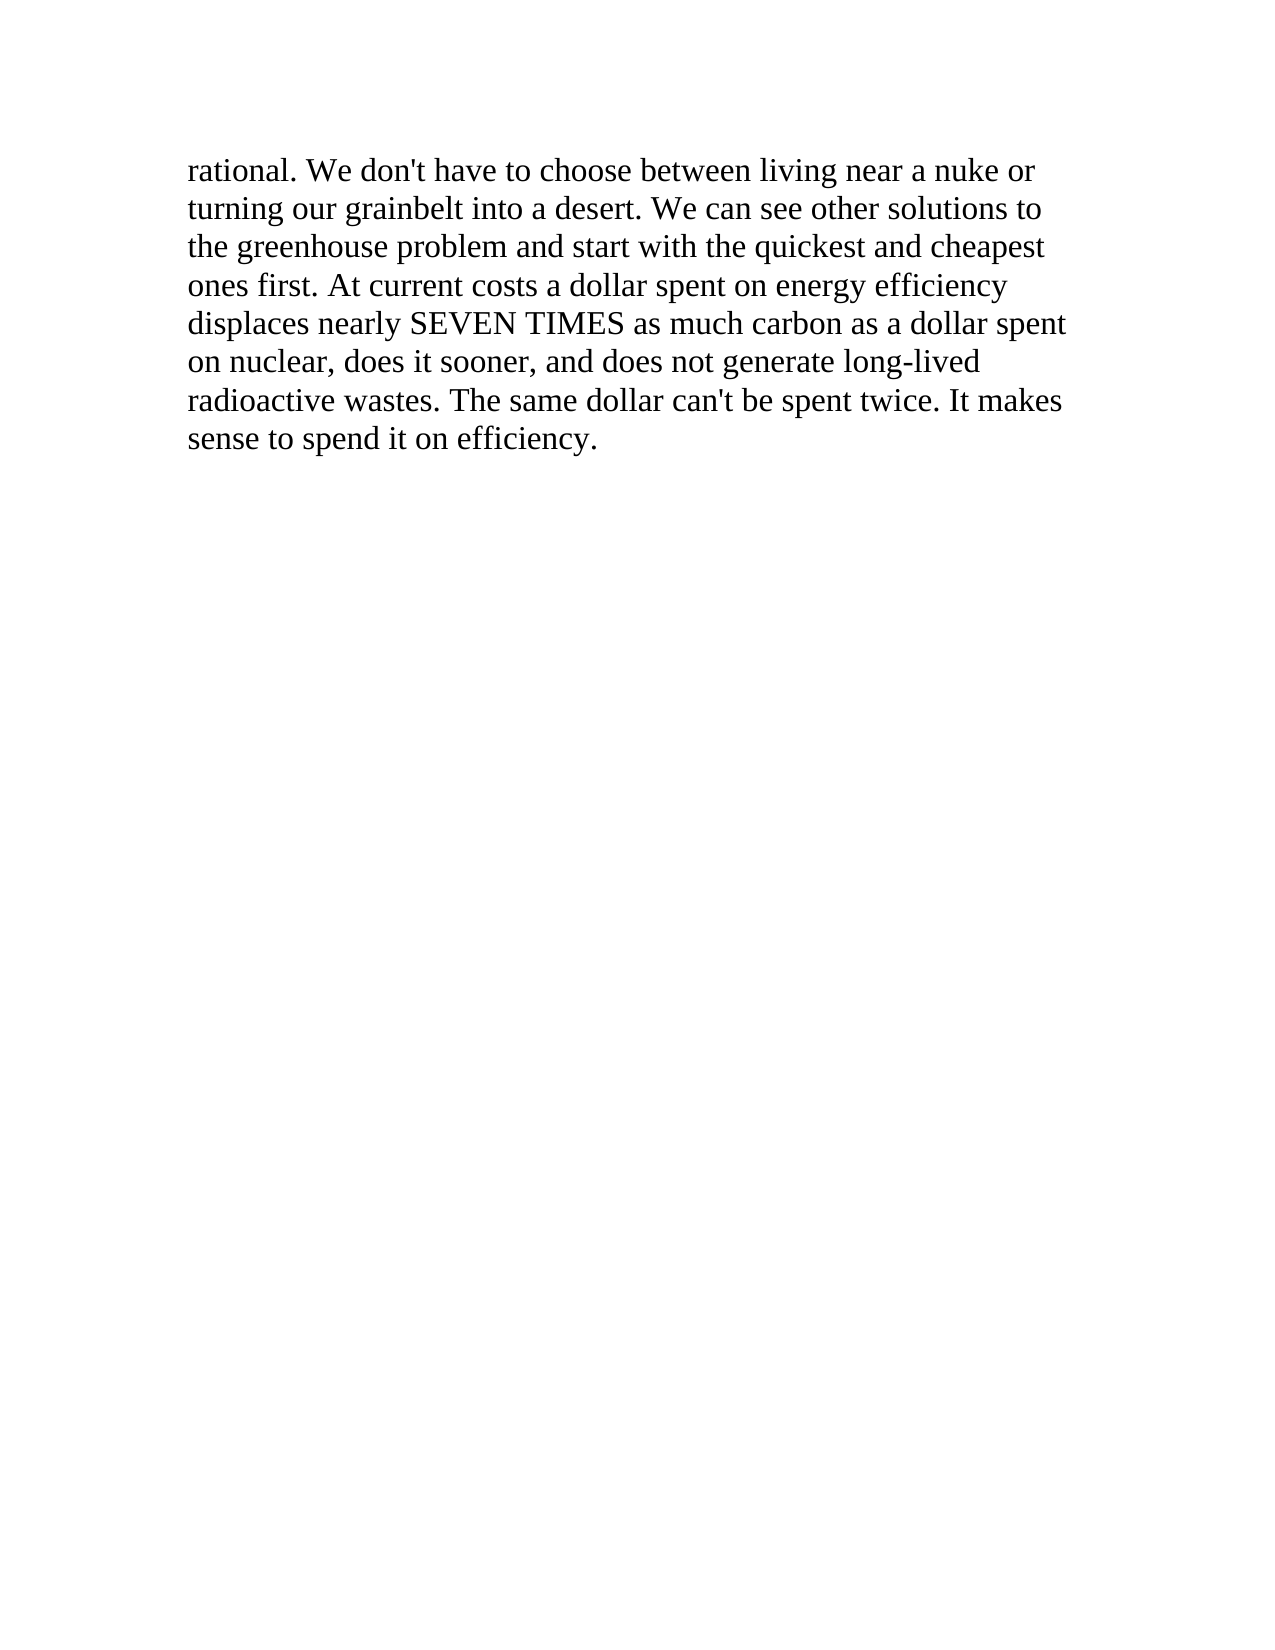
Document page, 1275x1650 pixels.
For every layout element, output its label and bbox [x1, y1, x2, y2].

text [187, 150, 1087, 457]
